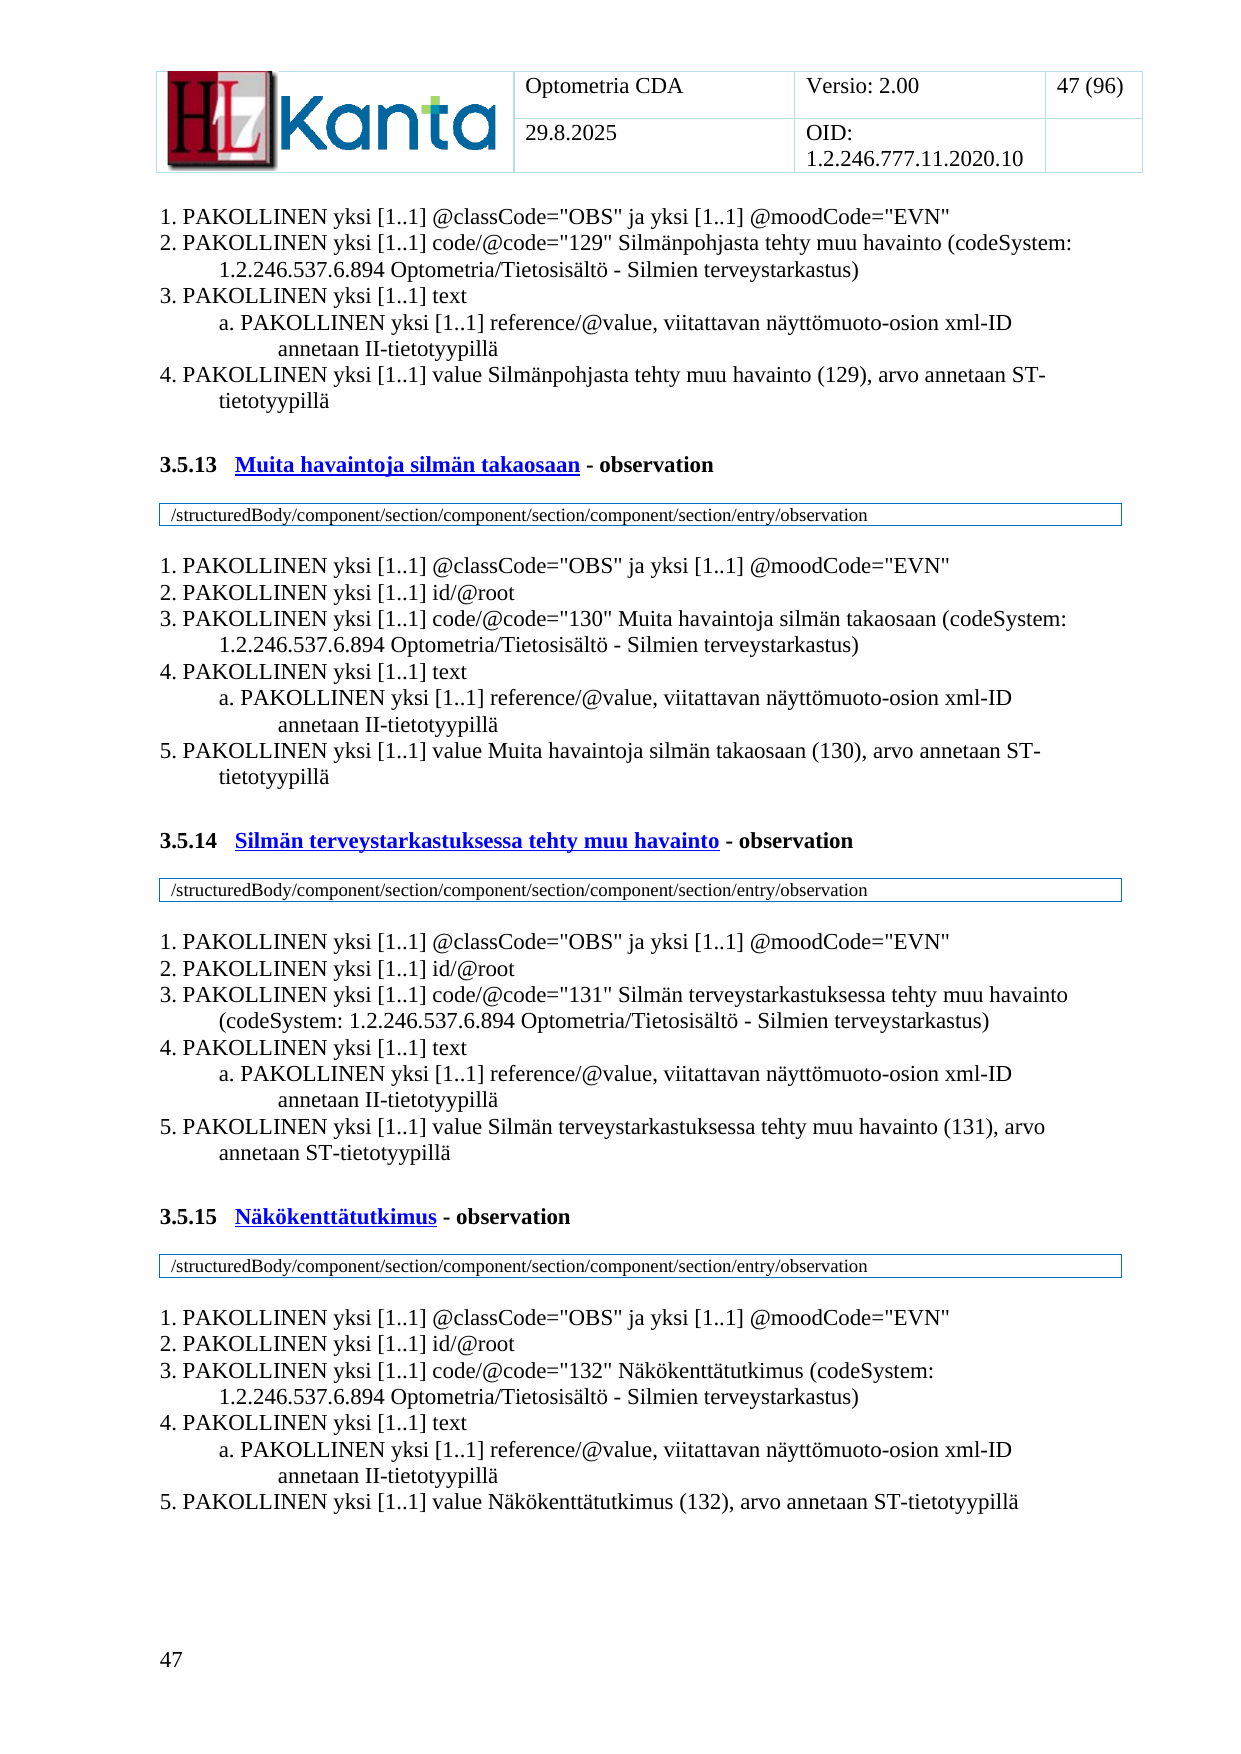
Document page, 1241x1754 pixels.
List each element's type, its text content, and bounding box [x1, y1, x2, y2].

text 2. PAKOLLINEN yksi [1..1] id/@root [159, 1330, 1081, 1357]
table_header /structuredBody/component/section/component/section/component/section/entry/observation [160, 504, 1121, 525]
text 2. PAKOLLINEN yksi [1..1] code/@code="129" Silmänpohjasta tehty muu havainto (codeSystem: 1.2.246.537.6.894 Optometria/Tietosisältö - Silmien terveystarkastus) [159, 229, 1081, 282]
text 5. PAKOLLINEN yksi [1..1] value Muita havaintoja silmän takaosaan (130), arvo annetaan ST-tietotyypillä [159, 737, 1081, 790]
subtitle Muita havaintoja silmän takaosaan - observation [159, 451, 1081, 478]
text 1. PAKOLLINEN yksi [1..1] @classCode="OBS" ja yksi [1..1] @moodCode="EVN" [159, 552, 1081, 579]
text 3. PAKOLLINEN yksi [1..1] code/@code="131" Silmän terveystarkastuksessa tehty muu havainto (codeSystem: 1.2.246.537.6.894 Optometria/Tietosisältö - Silmien terveystarkastus) [159, 981, 1081, 1034]
table_header /structuredBody/component/section/component/section/component/section/entry/observation [160, 879, 1121, 901]
text 3. PAKOLLINEN yksi [1..1] code/@code="130" Muita havaintoja silmän takaosaan (codeSystem: 1.2.246.537.6.894 Optometria/Tietosisältö - Silmien terveystarkastus) [159, 605, 1081, 658]
text 5. PAKOLLINEN yksi [1..1] value Näkökenttätutkimus (132), arvo annetaan ST-tietotyypillä [159, 1488, 1081, 1515]
text a. PAKOLLINEN yksi [1..1] reference/@value, viitattavan näyttömuoto-osion xml-ID annetaan II-tietotyypillä [218, 308, 1081, 361]
subtitle Silmän terveystarkastuksessa tehty muu havainto - observation [159, 827, 1081, 853]
text 1. PAKOLLINEN yksi [1..1] @classCode="OBS" ja yksi [1..1] @moodCode="EVN" [159, 203, 1081, 229]
text 4. PAKOLLINEN yksi [1..1] text [159, 1034, 1081, 1060]
picture [167, 71, 279, 171]
text 4. PAKOLLINEN yksi [1..1] text [159, 658, 1081, 684]
text 2. PAKOLLINEN yksi [1..1] id/@root [159, 579, 1081, 605]
table_header /structuredBody/component/section/component/section/component/section/entry/observation [160, 1255, 1121, 1277]
text 1. PAKOLLINEN yksi [1..1] @classCode="OBS" ja yksi [1..1] @moodCode="EVN" [159, 1304, 1081, 1330]
text 1. PAKOLLINEN yksi [1..1] @classCode="OBS" ja yksi [1..1] @moodCode="EVN" [159, 928, 1081, 954]
text a. PAKOLLINEN yksi [1..1] reference/@value, viitattavan näyttömuoto-osion xml-ID annetaan II-tietotyypillä [218, 684, 1081, 737]
text 4. PAKOLLINEN yksi [1..1] text [159, 1409, 1081, 1436]
text 3. PAKOLLINEN yksi [1..1] code/@code="132" Näkökenttätutkimus (codeSystem: 1.2.246.537.6.894 Optometria/Tietosisältö - Silmien terveystarkastus) [159, 1357, 1081, 1409]
text 2. PAKOLLINEN yksi [1..1] id/@root [159, 954, 1081, 981]
text 5. PAKOLLINEN yksi [1..1] value Silmän terveystarkastuksessa tehty muu havainto (131), arvo annetaan ST-tietotyypillä [159, 1113, 1081, 1165]
subtitle Näkökenttätutkimus - observation [159, 1203, 1081, 1229]
text a. PAKOLLINEN yksi [1..1] reference/@value, viitattavan näyttömuoto-osion xml-ID annetaan II-tietotyypillä [218, 1060, 1081, 1113]
text a. PAKOLLINEN yksi [1..1] reference/@value, viitattavan näyttömuoto-osion xml-ID annetaan II-tietotyypillä [218, 1436, 1081, 1488]
text 4. PAKOLLINEN yksi [1..1] value Silmänpohjasta tehty muu havainto (129), arvo annetaan ST-tietotyypillä [159, 361, 1081, 414]
text 3. PAKOLLINEN yksi [1..1] text [159, 282, 1081, 308]
picture [281, 96, 496, 150]
